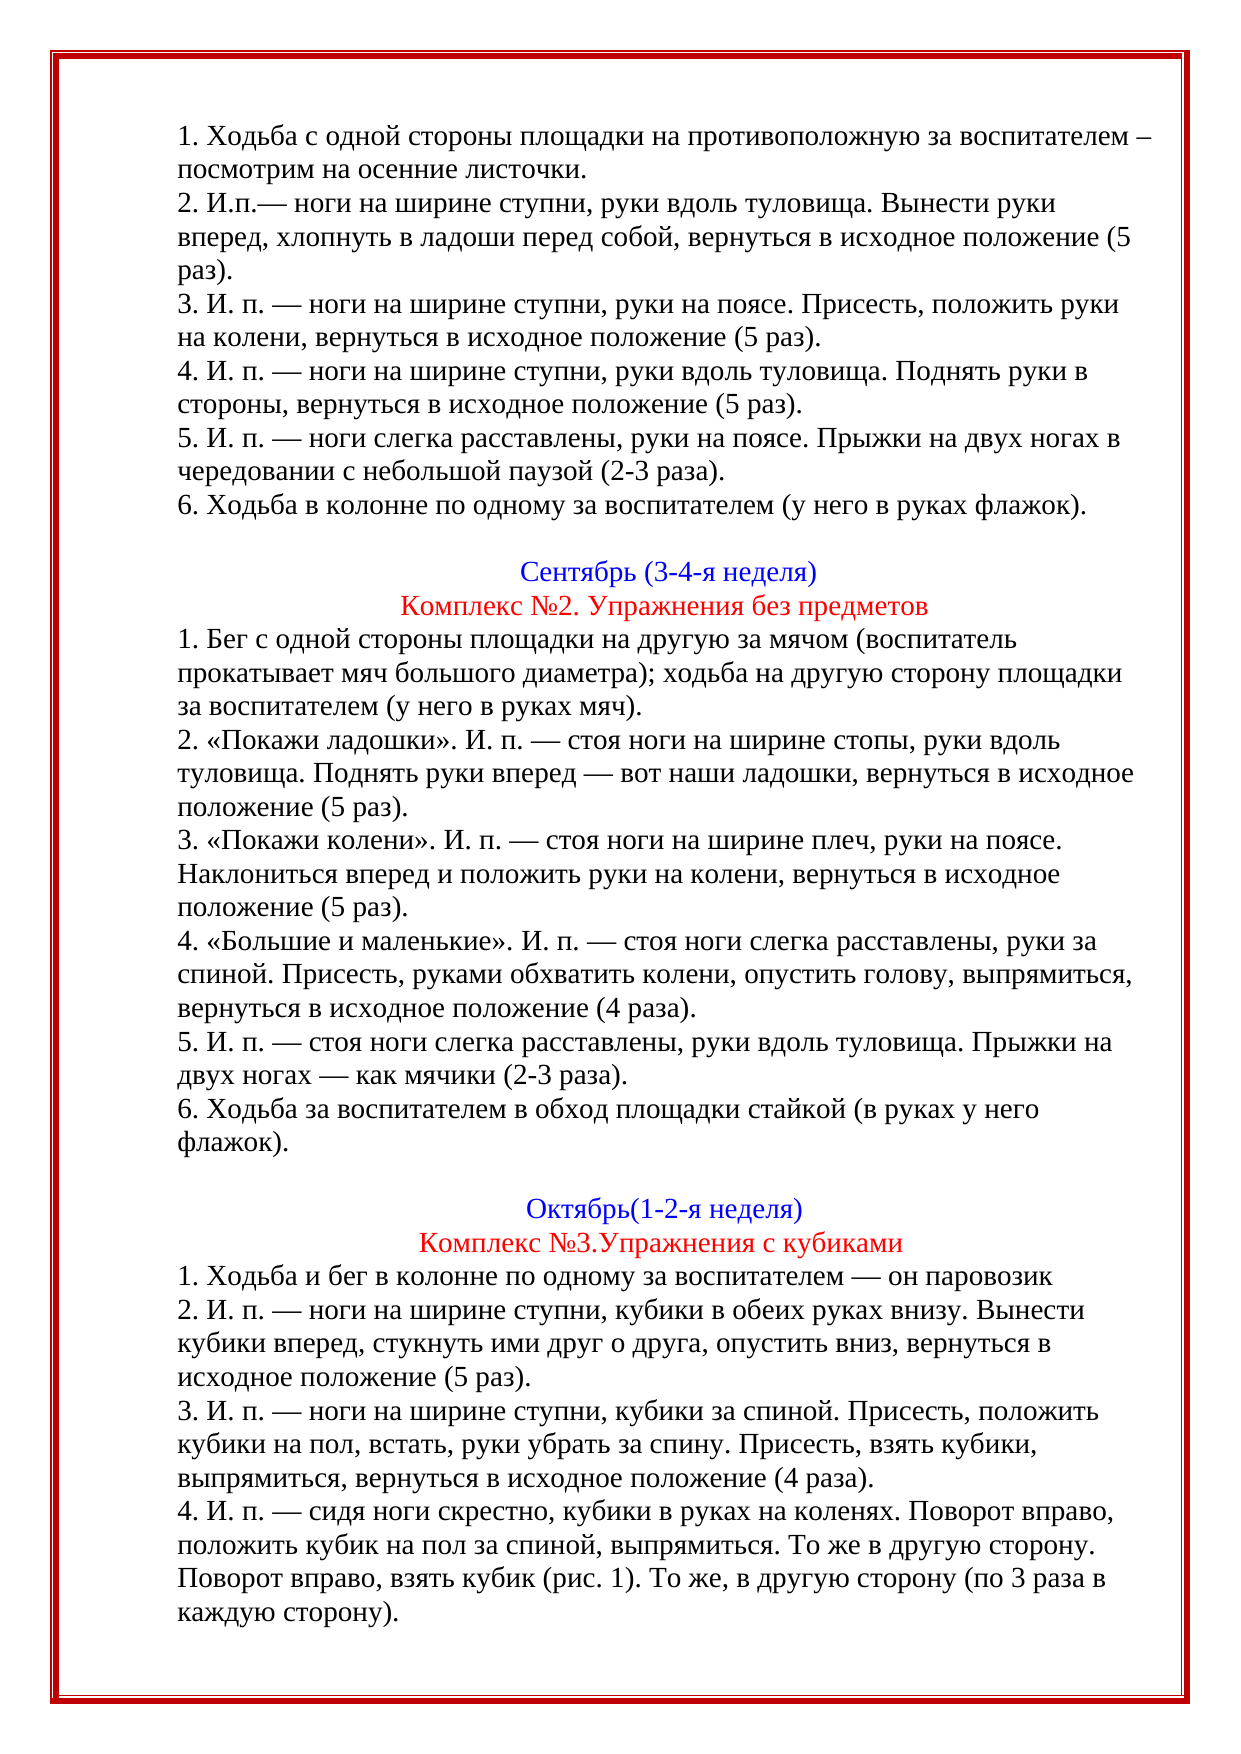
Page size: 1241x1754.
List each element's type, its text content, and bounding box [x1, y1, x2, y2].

text 5. И. п. — стоя ноги слегка расставлены, руки вдоль туловища. Прыжки на двух ногах — как мячики (2-3 раза). [177, 1024, 1152, 1091]
text 6. Ходьба в колонне по одному за воспитателем (у него в руках флажок). [177, 487, 1152, 521]
text 5. И. п. — ноги слегка расставлены, руки на поясе. Прыжки на двух ногах в чередовании с небольшой паузой (2-3 раза). [177, 420, 1152, 487]
text 1. Ходьба с одной стороны площадки на противоположную за воспитателем – посмотрим на осенние листочки. [177, 118, 1152, 185]
text 2. «Покажи ладошки». И. п. — стоя ноги на ширине стопы, руки вдоль туловища. Поднять руки вперед — вот наши ладошки, вернуться в исходное положение (5 раз). [177, 722, 1152, 822]
text 4. И. п. — ноги на ширине ступни, руки вдоль туловища. Поднять руки в стороны, вернуться в исходное положение (5 раз). [177, 353, 1152, 420]
text 3. «Покажи колени». И. п. — стоя ноги на ширине плеч, руки на поясе. Наклониться вперед и положить руки на колени, вернуться в исходное положение (5 раз). [177, 822, 1152, 923]
text 4. «Большие и маленькие». И. п. — стоя ноги слегка расставлены, руки за спиной. Присесть, руками обхватить колени, опустить голову, выпрямиться, вернуться в исходное положение (4 раза). [177, 923, 1152, 1024]
text Комплекс №2. Упражнения без предметов [177, 588, 1152, 621]
text 3. И. п. — ноги на ширине ступни, кубики за спиной. Присесть, положить кубики на пол, встать, руки убрать за спину. Присесть, взять кубики, выпрямиться, вернуться в исходное положение (4 раза). [177, 1393, 1152, 1493]
text Сентябрь (3-4-я неделя) [177, 554, 1152, 588]
text 2. И.п.— ноги на ширине ступни, руки вдоль туловища. Вынести руки вперед, хлопнуть в ладоши перед собой, вернуться в исходное положение (5 раз). [177, 185, 1152, 286]
text 4. И. п. — сидя ноги скрестно, кубики в руках на коленях. Поворот вправо, положить кубик на пол за спиной, выпрямиться. То же в другую сторону. Поворот вправо, взять кубик (рис. 1). То же, в другую сторону (по 3 раза в каждую сторону). [177, 1493, 1152, 1627]
text 3. И. п. — ноги на ширине ступни, руки на поясе. Присесть, положить руки на колени, вернуться в исходное положение (5 раз). [177, 286, 1152, 353]
text 2. И. п. — ноги на ширине ступни, кубики в обеих руках внизу. Вынести кубики вперед, стукнуть ими друг о друга, опустить вниз, вернуться в исходное положение (5 раз). [177, 1292, 1152, 1393]
text 6. Ходьба за воспитателем в обход площадки стайкой (в руках у него флажок). [177, 1091, 1152, 1158]
text 1. Ходьба и бег в колонне по одному за воспитателем — он паровозик [177, 1258, 1152, 1292]
text Комплекс №3.Упражнения с кубиками [177, 1225, 1152, 1258]
text 1. Бег с одной стороны площадки на другую за мячом (воспитатель прокатывает мяч большого диаметра); ходьба на другую сторону площадки за воспитателем (у него в руках мяч). [177, 621, 1152, 722]
text Октябрь(1-2-я неделя) [177, 1191, 1152, 1225]
